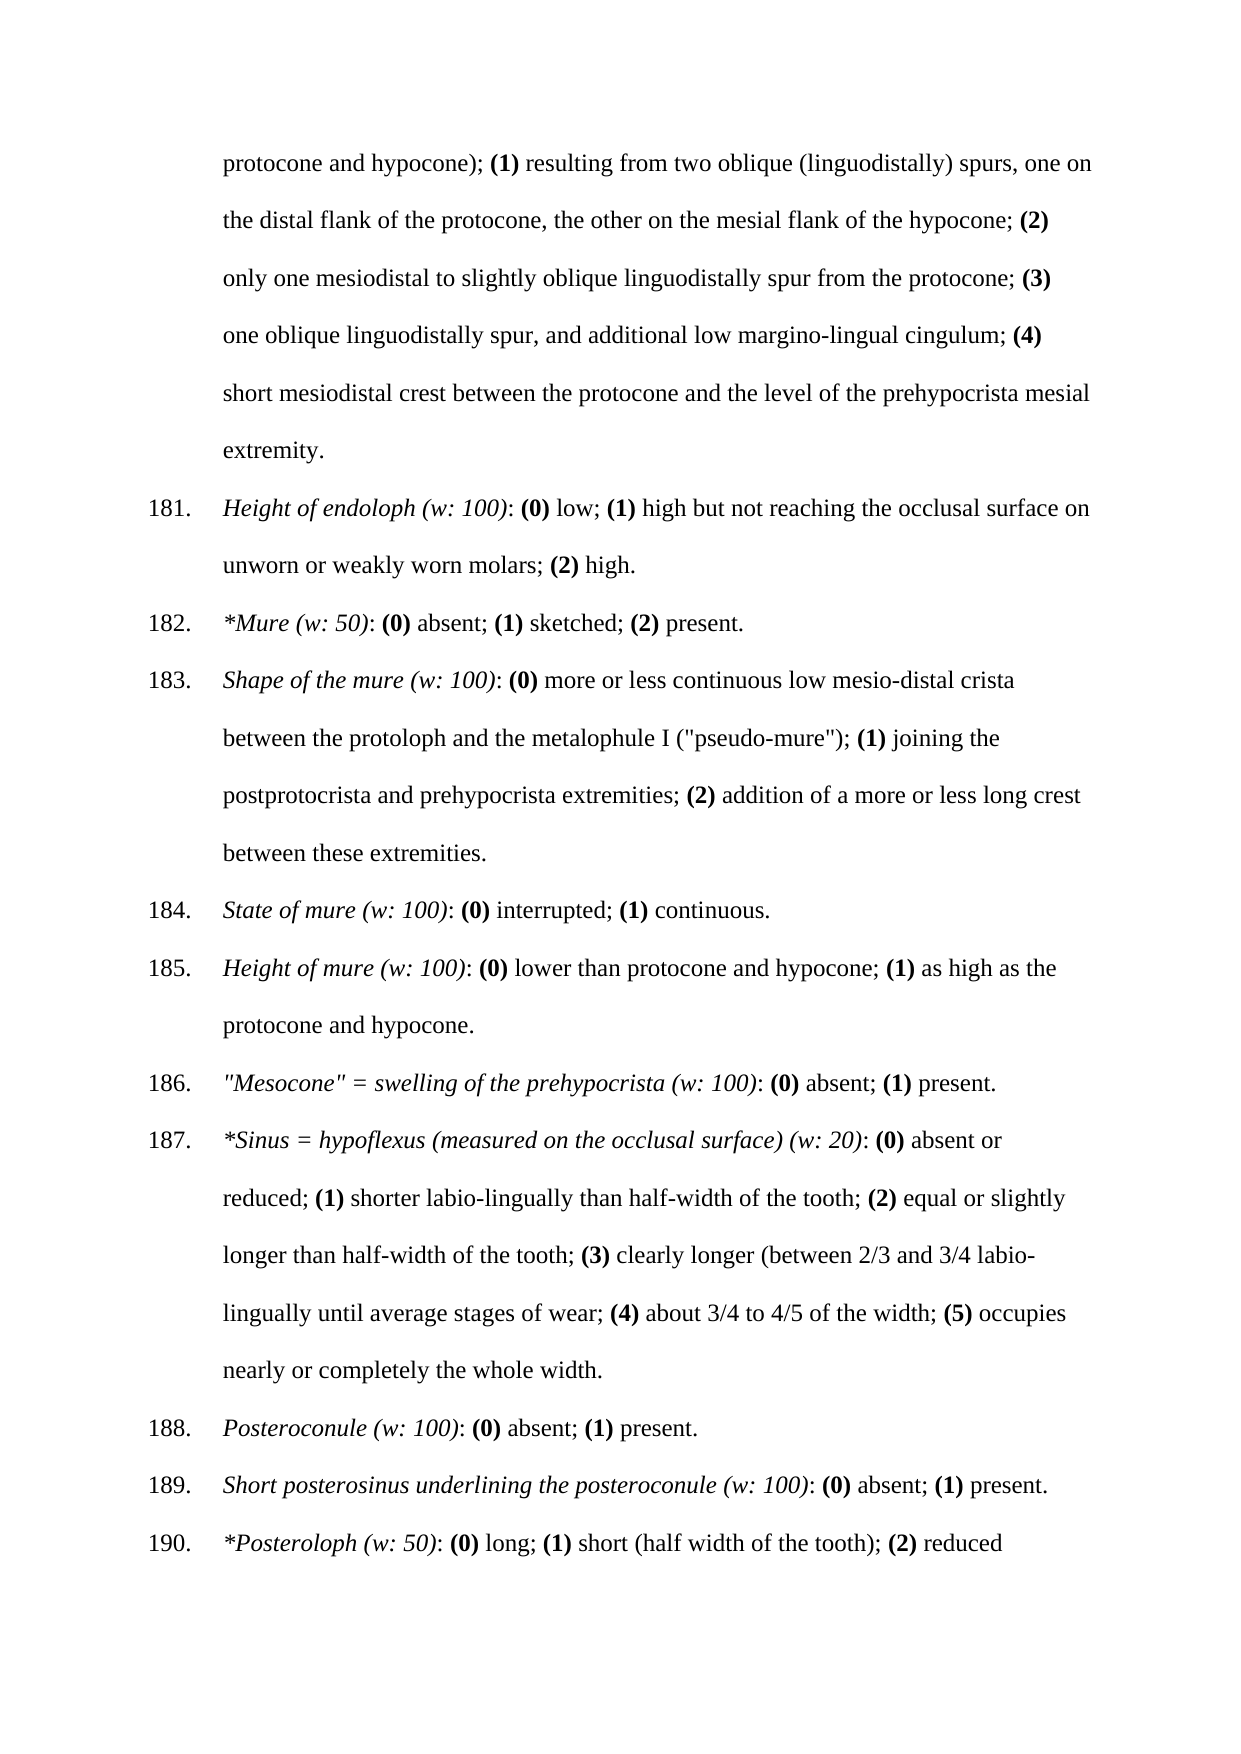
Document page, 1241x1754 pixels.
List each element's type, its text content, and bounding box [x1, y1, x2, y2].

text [148, 1528, 1093, 1556]
text 181. Height of endoloph (w: 100): (0) low; (1) high but not reaching the occlusal surface on unworn or weakly worn molars; (2) high. [148, 493, 1093, 579]
text 184. State of mure (w: 100): (0) interrupted; (1) continuous. [148, 895, 1093, 924]
text 187. *Sinus = hypoflexus (measured on the occlusal surface) (w: 20): (0) absent or reduced; (1) shorter labio-lingually than half-width of the tooth; (2) equal or slightly longer than half-width of the tooth; (3) clearly longer (between 2/3 and 3/4 labio-lingually until average stages of wear; (4) about 3/4 to 4/5 of the width; (5) occupies nearly or completely the whole width. [148, 1125, 1093, 1384]
text 185. Height of mure (w: 100): (0) lower than protocone and hypocone; (1) as high as the protocone and hypocone. [148, 953, 1093, 1039]
text 182. *Mure (w: 50): (0) absent; (1) sketched; (2) present. [148, 608, 1093, 636]
text 189. Short posterosinus underlining the posteroconule (w: 100): (0) absent; (1) present. [148, 1470, 1093, 1499]
text 188. Posteroconule (w: 100): (0) absent; (1) present. [148, 1413, 1093, 1441]
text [148, 148, 1093, 464]
text 186. "Mesocone" = swelling of the prehypocrista (w: 100): (0) absent; (1) present. [148, 1068, 1093, 1096]
text 183. Shape of the mure (w: 100): (0) more or less continuous low mesio-distal crista between the protoloph and the metalophule I ("pseudo-mure"); (1) joining the postprotocrista and prehypocrista extremities; (2) addition of a more or less long crest between these extremities. [148, 665, 1093, 866]
